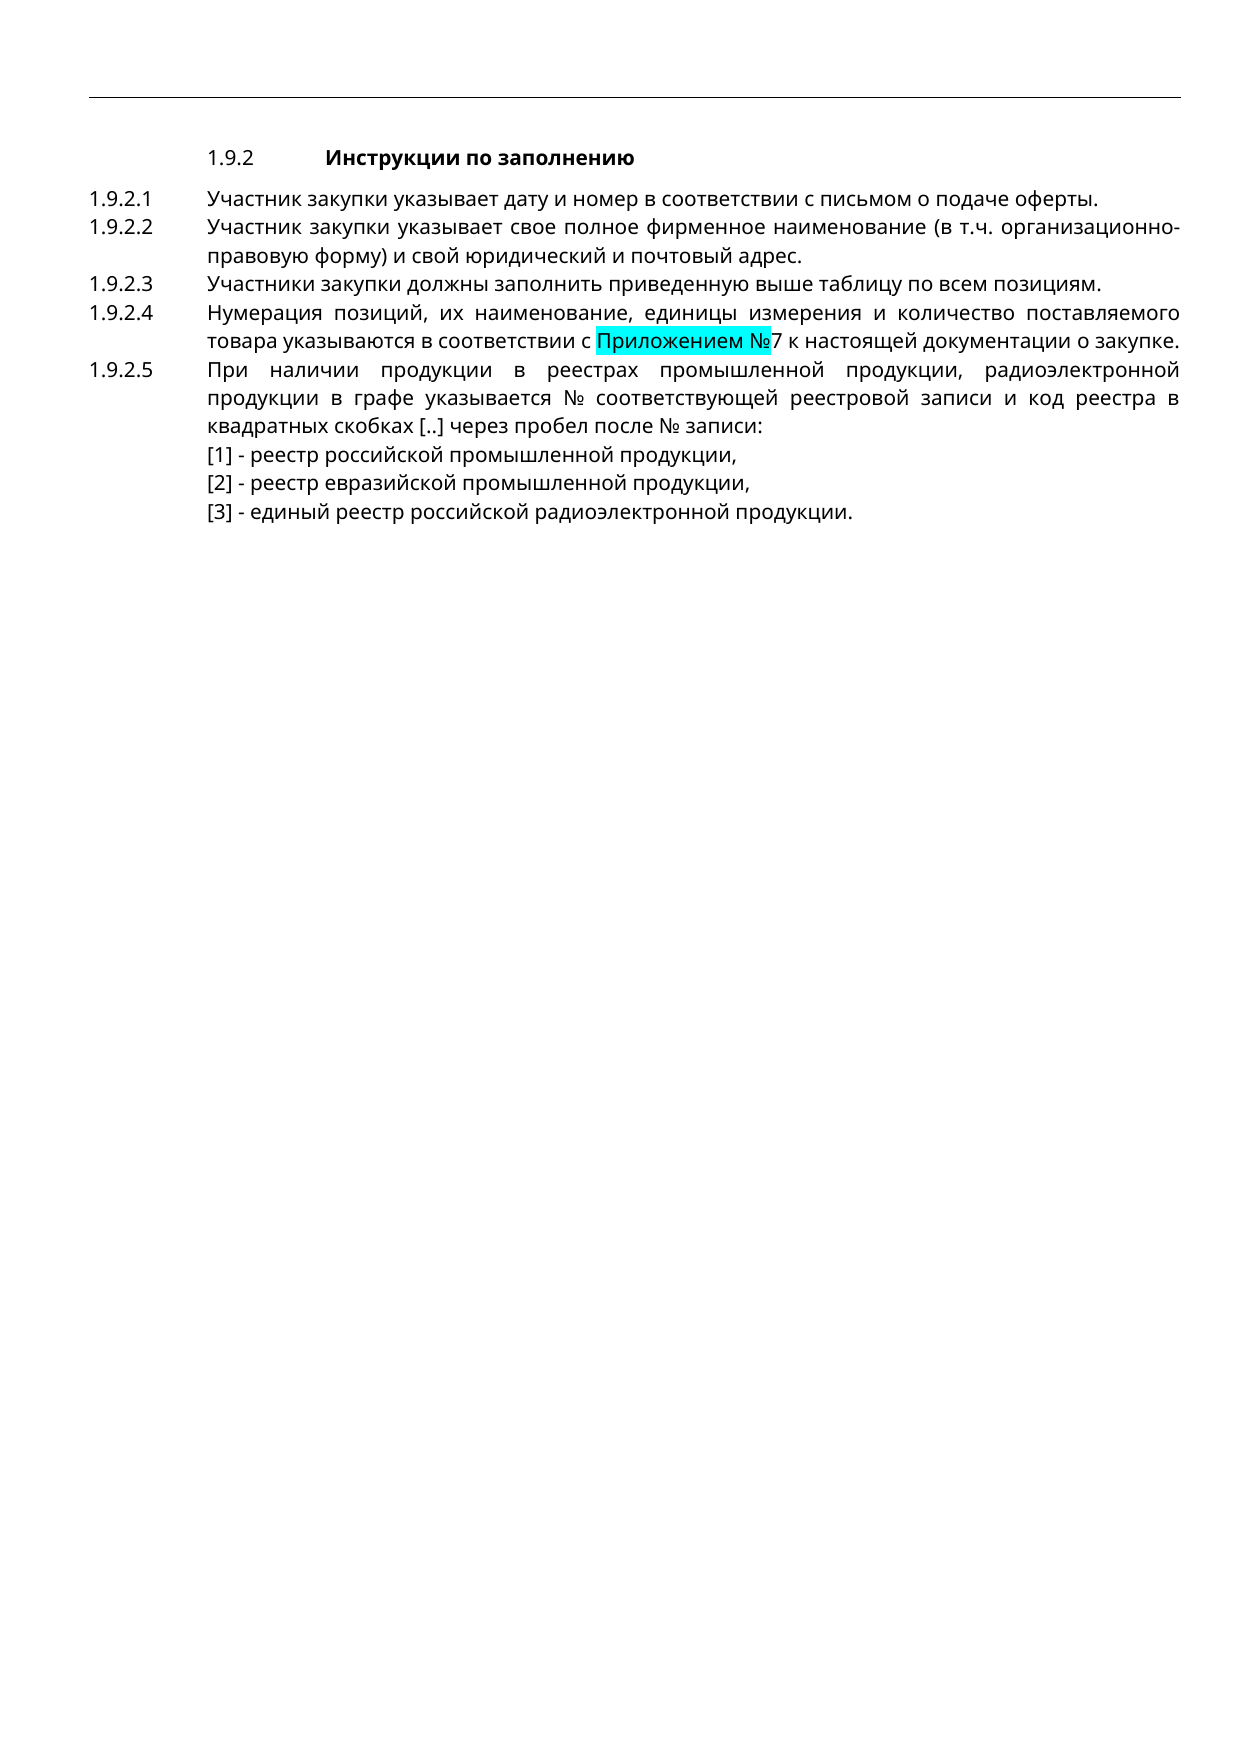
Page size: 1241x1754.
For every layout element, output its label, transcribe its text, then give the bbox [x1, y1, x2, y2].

list [2] - реестр евразийской промышленной продукции, [207, 468, 1181, 497]
list Участники закупки должны заполнить приведенную выше таблицу по всем позициям. [89, 269, 1181, 298]
list Участник закупки указывает свое полное фирменное наименование (в т.ч. организационно-правовую форму) и свой юридический и почтовый адрес. [89, 212, 1181, 269]
text Инструкции по заполнению [207, 143, 1181, 172]
list [1] - реестр российской промышленной продукции, [207, 440, 1181, 468]
list При наличии продукции в реестрах промышленной продукции, радиоэлектронной продукции в графе указывается № соответствующей реестровой записи и код реестра в квадратных скобках [..] через пробел после № записи: [89, 355, 1181, 440]
list Участник закупки указывает дату и номер в соответствии с письмом о подаче оферты. [89, 184, 1181, 212]
list Нумерация позиций, их наименование, единицы измерения и количество поставляемого товара указываются в соответствии с Приложением №7 к настоящей документации о закупке. [89, 298, 1181, 355]
list [3] - единый реестр российской радиоэлектронной продукции. [207, 497, 1181, 525]
